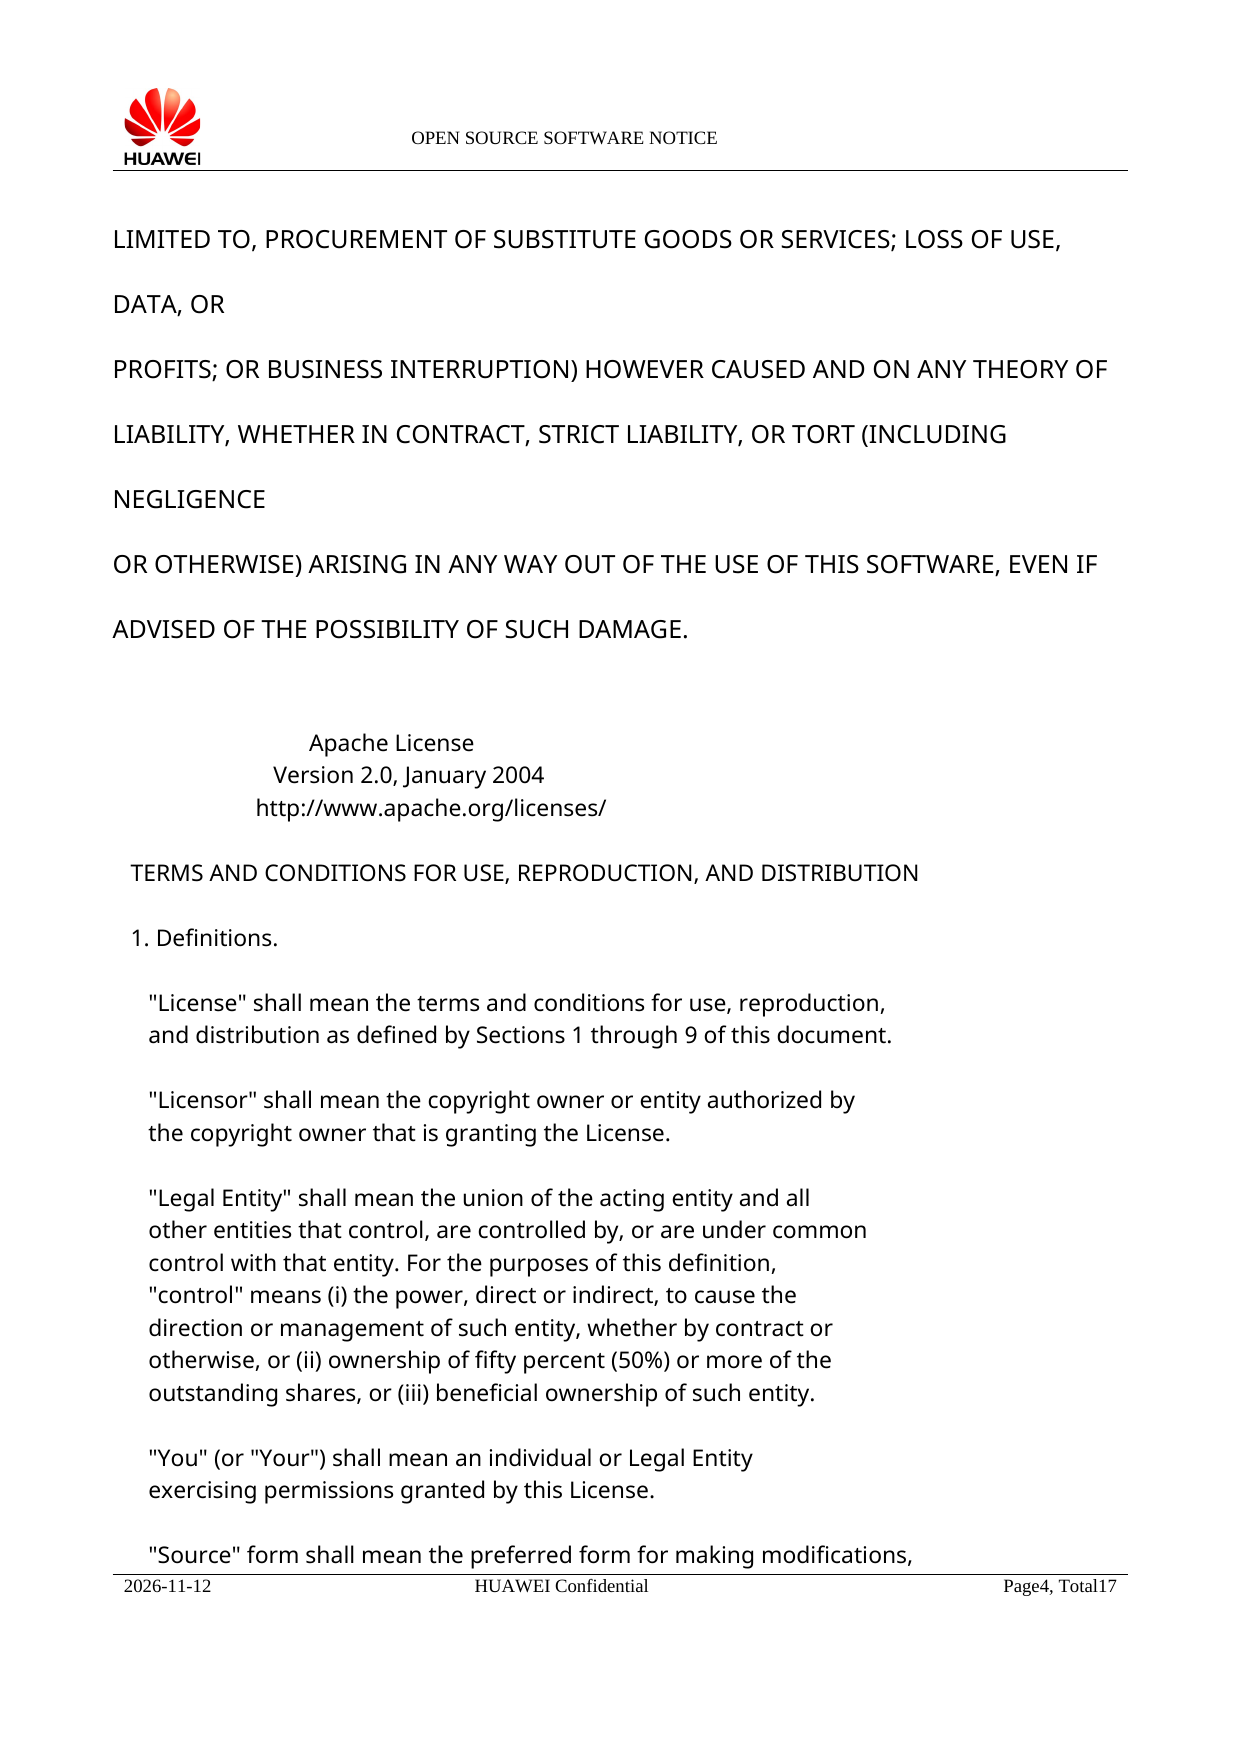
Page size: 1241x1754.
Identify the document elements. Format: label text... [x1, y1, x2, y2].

text PROFITS; OR BUSINESS INTERRUPTION) HOWEVER CAUSED AND ON ANY THEORY OF [112, 336, 1128, 401]
text OR OTHERWISE) ARISING IN ANY WAY OUT OF THE USE OF THIS SOFTWARE, EVEN IF [112, 531, 1128, 596]
text "License" shall mean the terms and conditions for use, reproduction, [112, 986, 1128, 1019]
text exercising permissions granted by this License. [112, 1474, 1128, 1506]
text TERMS AND CONDITIONS FOR USE, REPRODUCTION, AND DISTRIBUTION [112, 856, 1128, 889]
text LIABILITY, WHETHER IN CONTRACT, STRICT LIABILITY, OR TORT (INCLUDING NEGLIGENCE [112, 401, 1128, 531]
text ADVISED OF THE POSSIBILITY OF SUCH DAMAGE. [112, 596, 1128, 661]
text "Licensor" shall mean the copyright owner or entity authorized by [112, 1084, 1128, 1116]
text 1. Definitions. [112, 921, 1128, 954]
text direction or management of such entity, whether by contract or [112, 1311, 1128, 1344]
text LIMITED TO, PROCUREMENT OF SUBSTITUTE GOODS OR SERVICES; LOSS OF USE, DATA, OR [112, 206, 1128, 336]
text control with that entity. For the purposes of this definition, [112, 1246, 1128, 1279]
text the copyright owner that is granting the License. [112, 1116, 1128, 1149]
text "You" (or "Your") shall mean an individual or Legal Entity [112, 1441, 1128, 1474]
text and distribution as defined by Sections 1 through 9 of this document. [112, 1019, 1128, 1051]
text otherwise, or (ii) ownership of fifty percent (50%) or more of the [112, 1344, 1128, 1376]
text outstanding shares, or (iii) beneficial ownership of such entity. [112, 1376, 1128, 1409]
text http://www.apache.org/licenses/ [112, 791, 1128, 824]
text "control" means (i) the power, direct or indirect, to cause the [112, 1279, 1128, 1311]
text Version 2.0, January 2004 [112, 759, 1128, 791]
picture [124, 88, 201, 165]
text Apache License [112, 726, 1128, 759]
text "Legal Entity" shall mean the union of the acting entity and all [112, 1181, 1128, 1214]
text "Source" form shall mean the preferred form for making modifications, [112, 1539, 1128, 1571]
text other entities that control, are controlled by, or are under common [112, 1214, 1128, 1246]
